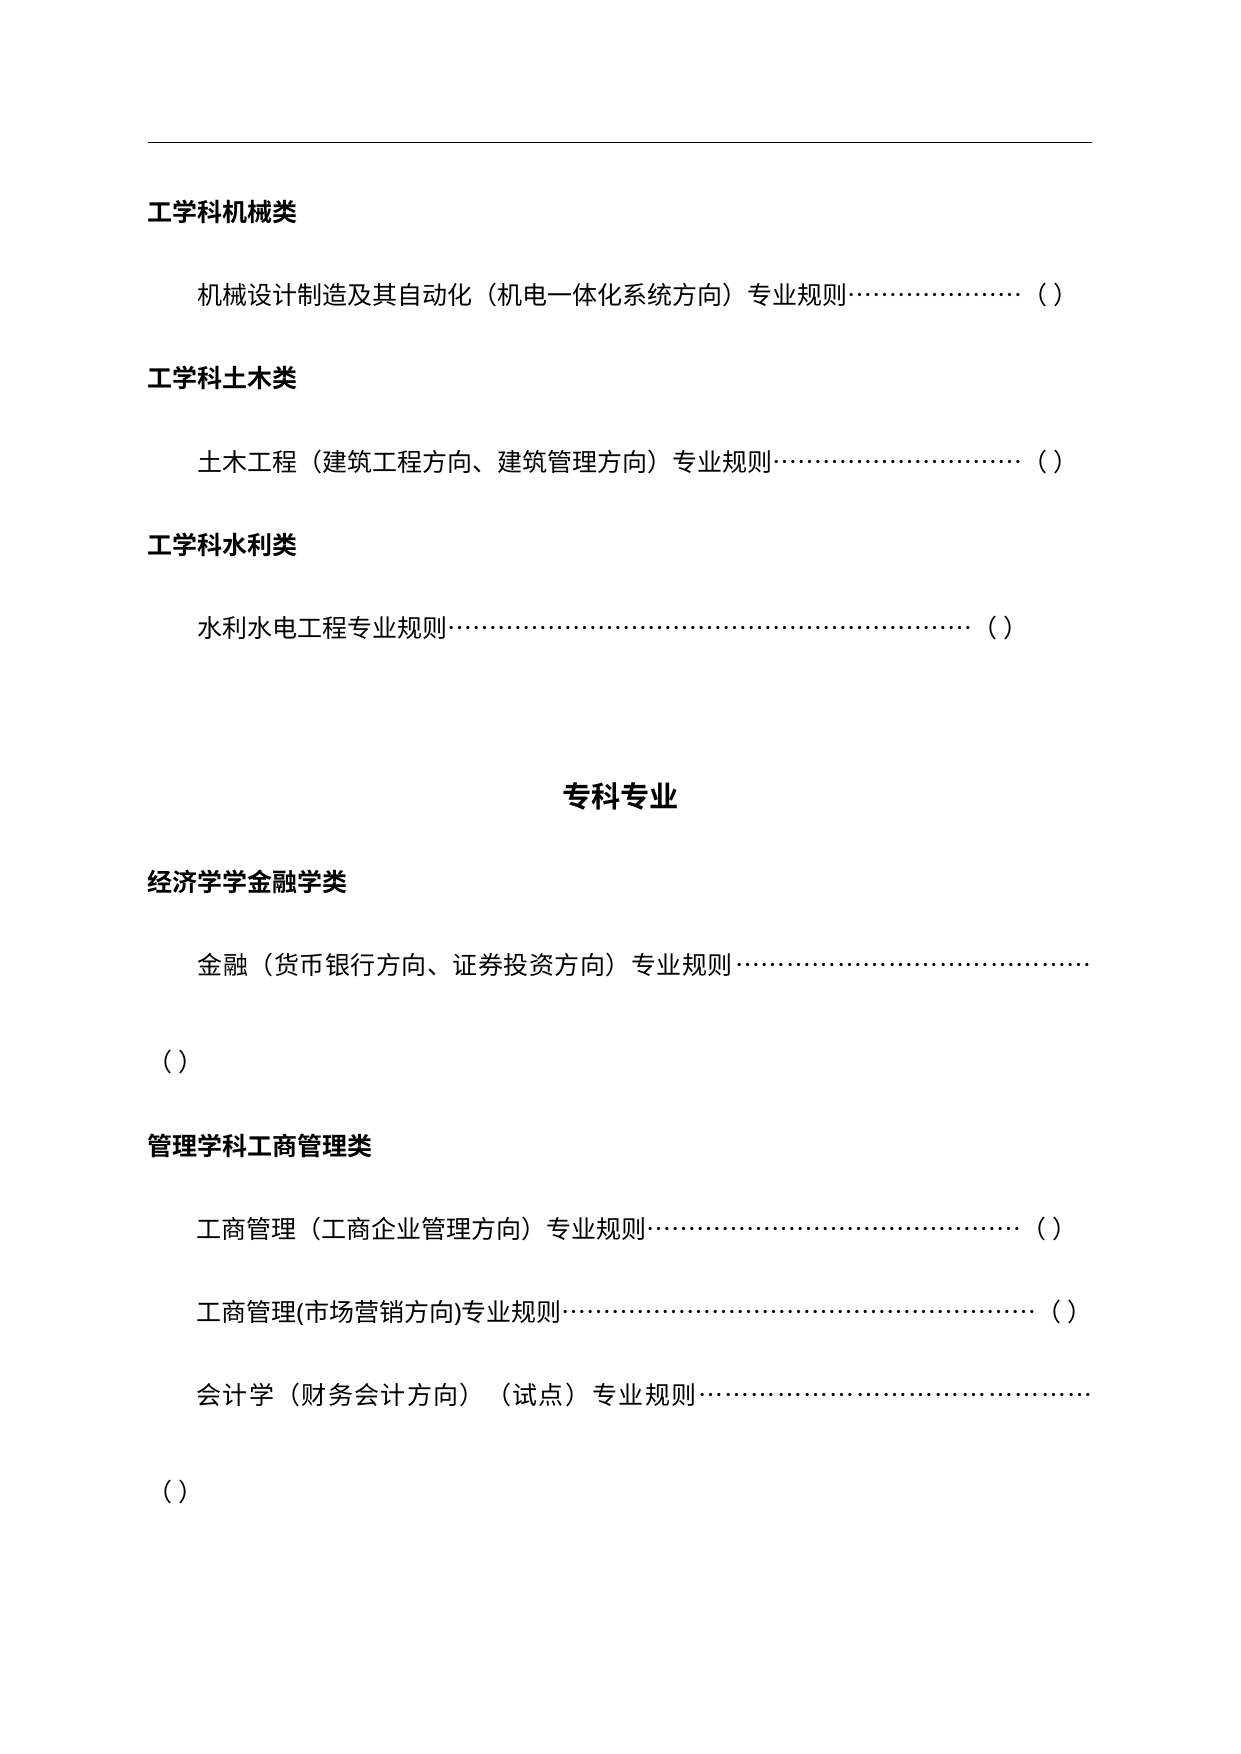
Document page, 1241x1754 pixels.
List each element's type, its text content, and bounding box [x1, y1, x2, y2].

text 经济学学金融学类 [148, 848, 1092, 913]
text 专科专业 [148, 762, 1092, 827]
text 工学科土木类 [148, 344, 1092, 409]
text 机械设计制造及其自动化（机电一体化系统方向）专业规则…………………（ ） [148, 261, 1092, 326]
text 会计学（财务会计方向）（试点）专业规则………………………………………（ ） [148, 1361, 1092, 1523]
text 土木工程（建筑工程方向、建筑管理方向）专业规则…………………………（ ） [148, 428, 1092, 493]
text 工学科水利类 [148, 511, 1092, 576]
text 金融（货币银行方向、证券投资方向）专业规则……………………………………（ ） [148, 931, 1092, 1093]
text 工学科机械类 [148, 178, 1092, 243]
text 工商管理(市场营销方向)专业规则…………………………………………………（ ） [148, 1278, 1092, 1343]
text 工商管理（工商企业管理方向）专业规则………………………………………（ ） [148, 1195, 1092, 1260]
text 管理学科工商管理类 [148, 1112, 1092, 1177]
text 水利水电工程专业规则………………………………………………………（ ） [148, 594, 1092, 659]
